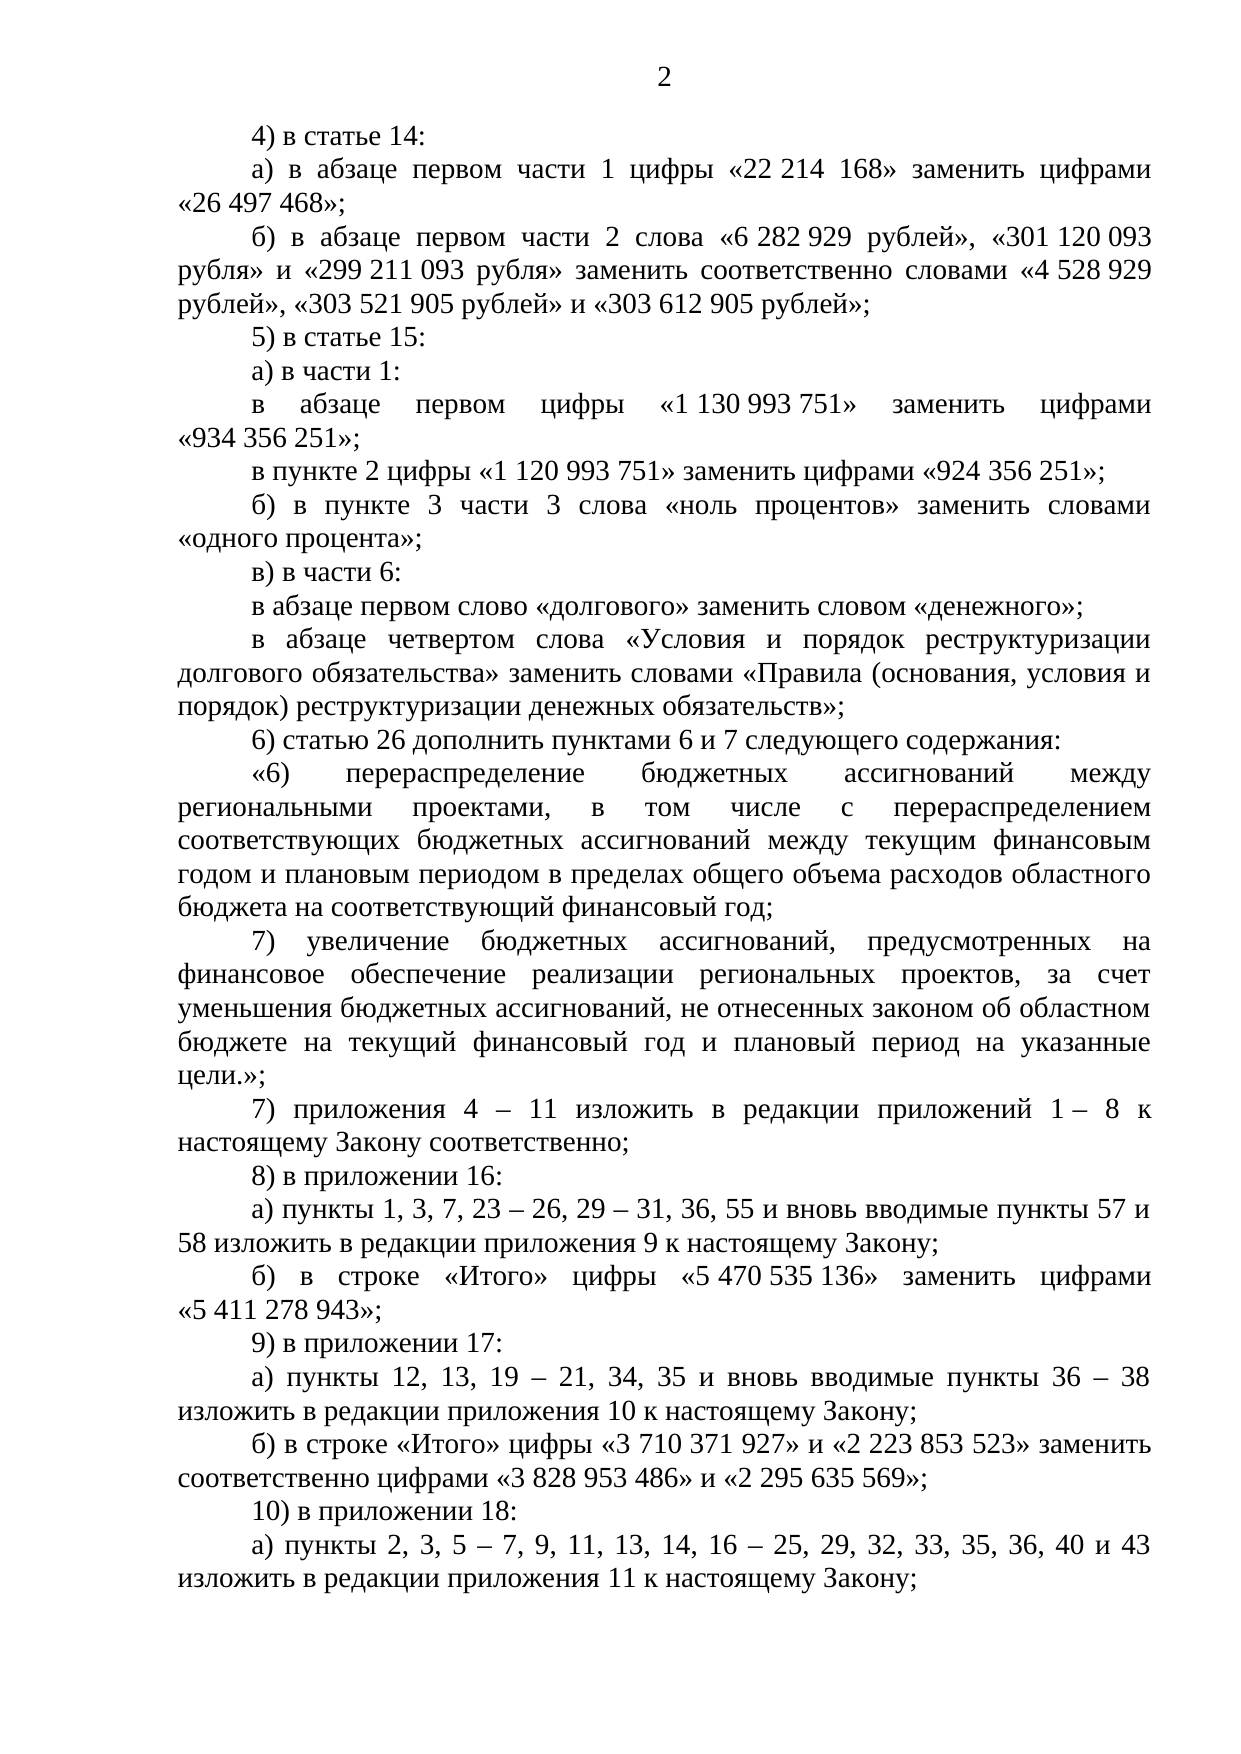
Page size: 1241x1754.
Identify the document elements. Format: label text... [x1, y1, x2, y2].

text а) в части 1: [177, 353, 1152, 386]
text а) пункты 12, 13, 19 – 21, 34, 35 и вновь вводимые пункты 36 – 38 изложить в редакции приложения 10 к настоящему Закону; [177, 1359, 1152, 1426]
text 6) статью 26 дополнить пунктами 6 и 7 следующего содержания: [177, 722, 1152, 755]
text «6) перераспределение бюджетных ассигнований между региональными проектами, в том числе с перераспределением соответствующих бюджетных ассигнований между текущим финансовым годом и плановым периодом в пределах общего объема расходов областного бюджета на соответствующий финансовый год; [177, 755, 1152, 923]
text 9) в приложении 17: [177, 1326, 1152, 1359]
text 7) приложения 4 – 11 изложить в редакции приложений 1 – 8 к настоящему Закону соответственно; [177, 1091, 1152, 1158]
text а) пункты 2, 3, 5 – 7, 9, 11, 13, 14, 16 – 25, 29, 32, 33, 35, 36, 40 и 43 изложить в редакции приложения 11 к настоящему Закону; [177, 1527, 1152, 1594]
text а) в абзаце первом части 1 цифры «22 214 168» заменить цифрами «26 497 468»; [177, 152, 1152, 219]
text в) в части 6: [177, 554, 1152, 588]
text б) в строке «Итого» цифры «3 710 371 927» и «2 223 853 523» заменить соответственно цифрами «3 828 953 486» и «2 295 635 569»; [177, 1426, 1152, 1493]
text 5) в статье 15: [177, 319, 1152, 353]
text в абзаце первом цифры «1 130 993 751» заменить цифрами «934 356 251»; [177, 386, 1152, 453]
text 4) в статье 14: [177, 118, 1152, 152]
text б) в пункте 3 части 3 слова «ноль процентов» заменить словами «одного процента»; [177, 487, 1152, 554]
text 7) увеличение бюджетных ассигнований, предусмотренных на финансовое обеспечение реализации региональных проектов, за счет уменьшения бюджетных ассигнований, не отнесенных законом об областном бюджете на текущий финансовый год и плановый период на указанные цели.»; [177, 923, 1152, 1091]
text в пункте 2 цифры «1 120 993 751» заменить цифрами «924 356 251»; [177, 453, 1152, 487]
text в абзаце четвертом слова «Условия и порядок реструктуризации долгового обязательства» заменить словами «Правила (основания, условия и порядок) реструктуризации денежных обязательств»; [177, 621, 1152, 722]
text 10) в приложении 18: [177, 1493, 1152, 1527]
text б) в абзаце первом части 2 слова «6 282 929 рублей», «301 120 093 рубля» и «299 211 093 рубля» заменить соответственно словами «4 528 929 рублей», «303 521 905 рублей» и «303 612 905 рублей»; [177, 219, 1152, 319]
text а) пункты 1, 3, 7, 23 – 26, 29 – 31, 36, 55 и вновь вводимые пункты 57 и 58 изложить в редакции приложения 9 к настоящему Закону; [177, 1191, 1152, 1258]
text б) в строке «Итого» цифры «5 470 535 136» заменить цифрами «5 411 278 943»; [177, 1258, 1152, 1326]
text 8) в приложении 16: [177, 1158, 1152, 1191]
text в абзаце первом слово «долгового» заменить словом «денежного»; [177, 588, 1152, 621]
